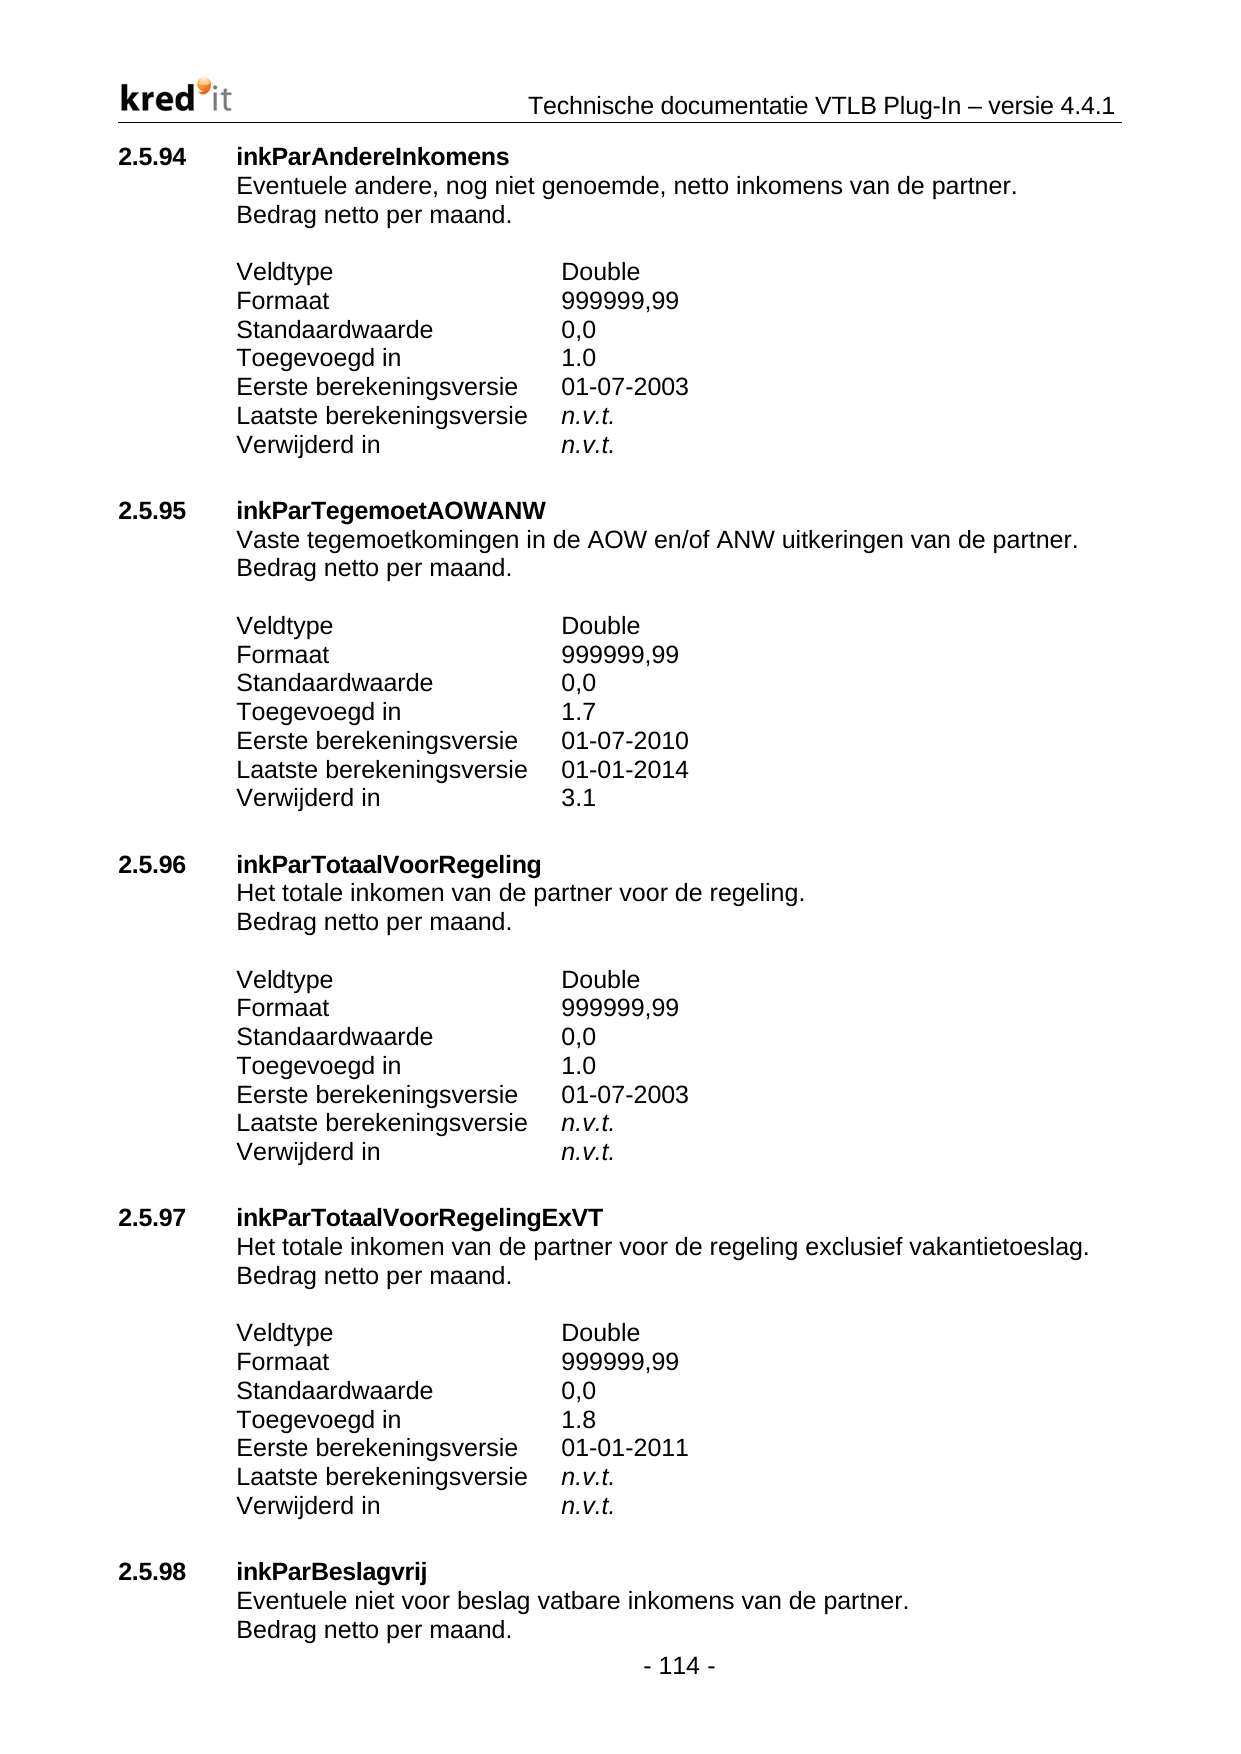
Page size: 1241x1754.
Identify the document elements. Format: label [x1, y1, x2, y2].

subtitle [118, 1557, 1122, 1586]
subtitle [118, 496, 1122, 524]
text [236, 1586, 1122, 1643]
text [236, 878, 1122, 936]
picture [118, 73, 234, 115]
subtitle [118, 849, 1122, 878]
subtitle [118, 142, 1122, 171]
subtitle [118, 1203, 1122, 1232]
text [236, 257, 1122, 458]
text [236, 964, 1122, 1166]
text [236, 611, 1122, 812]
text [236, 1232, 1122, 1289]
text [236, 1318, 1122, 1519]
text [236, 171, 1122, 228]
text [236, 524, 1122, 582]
